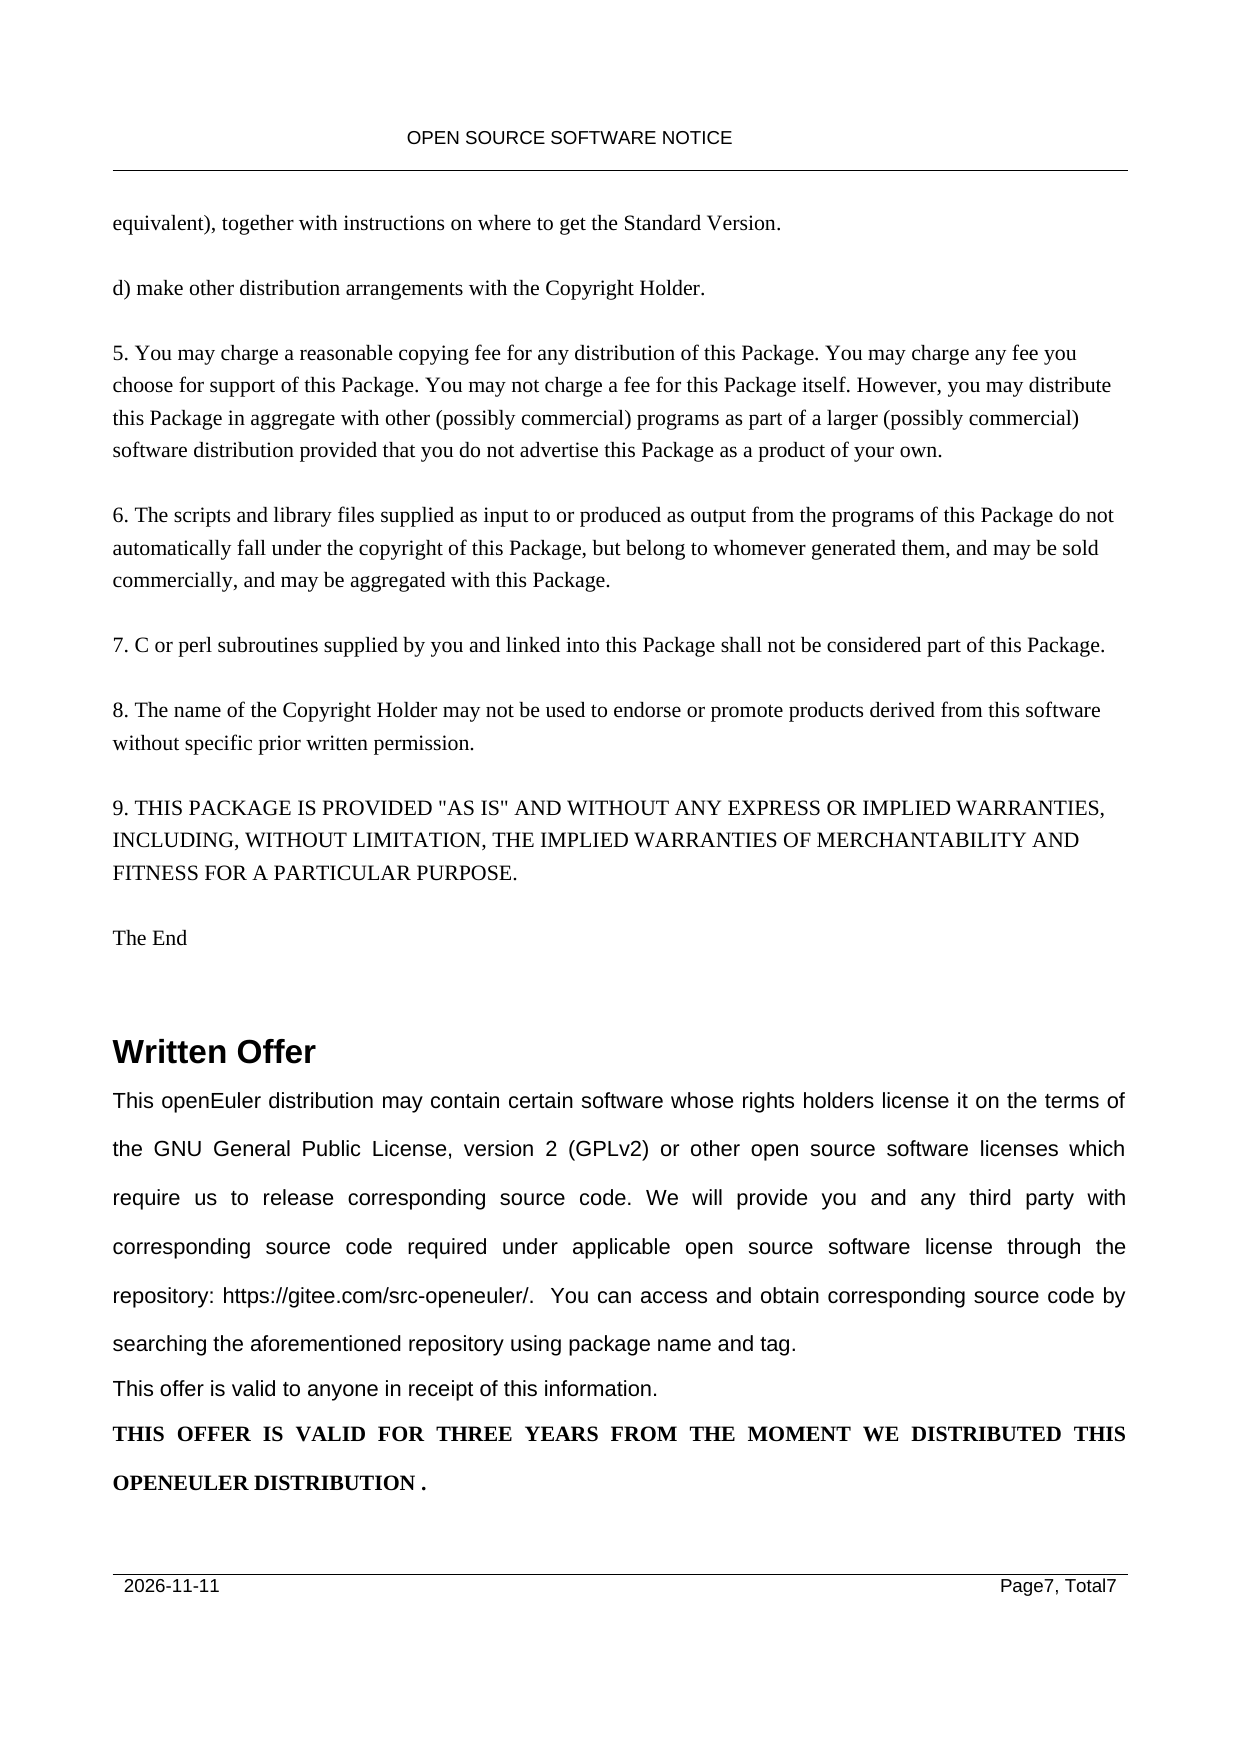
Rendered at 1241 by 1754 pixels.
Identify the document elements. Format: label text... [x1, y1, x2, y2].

text This openEuler distribution may contain certain software whose rights holders license it on the terms of the GNU General Public License, version 2 (GPLv2) or other open source software licenses which require us to release corresponding source code. We will provide you and any third party with corresponding source code required under applicable open source software license through the repository: https://gitee.com/src-openeuler/. You can access and obtain corresponding source code by searching the aforementioned repository using package name and tag. [112, 1084, 1128, 1360]
text Written Offer [112, 1019, 1128, 1084]
text THIS OFFER IS VALID FOR THREE YEARS FROM THE MOMENT WE DISTRIBUTED THIS OPENEULER DISTRIBUTION . [112, 1418, 1128, 1499]
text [112, 206, 1128, 1019]
text This offer is valid to anyone in receipt of this information. [112, 1373, 1128, 1405]
